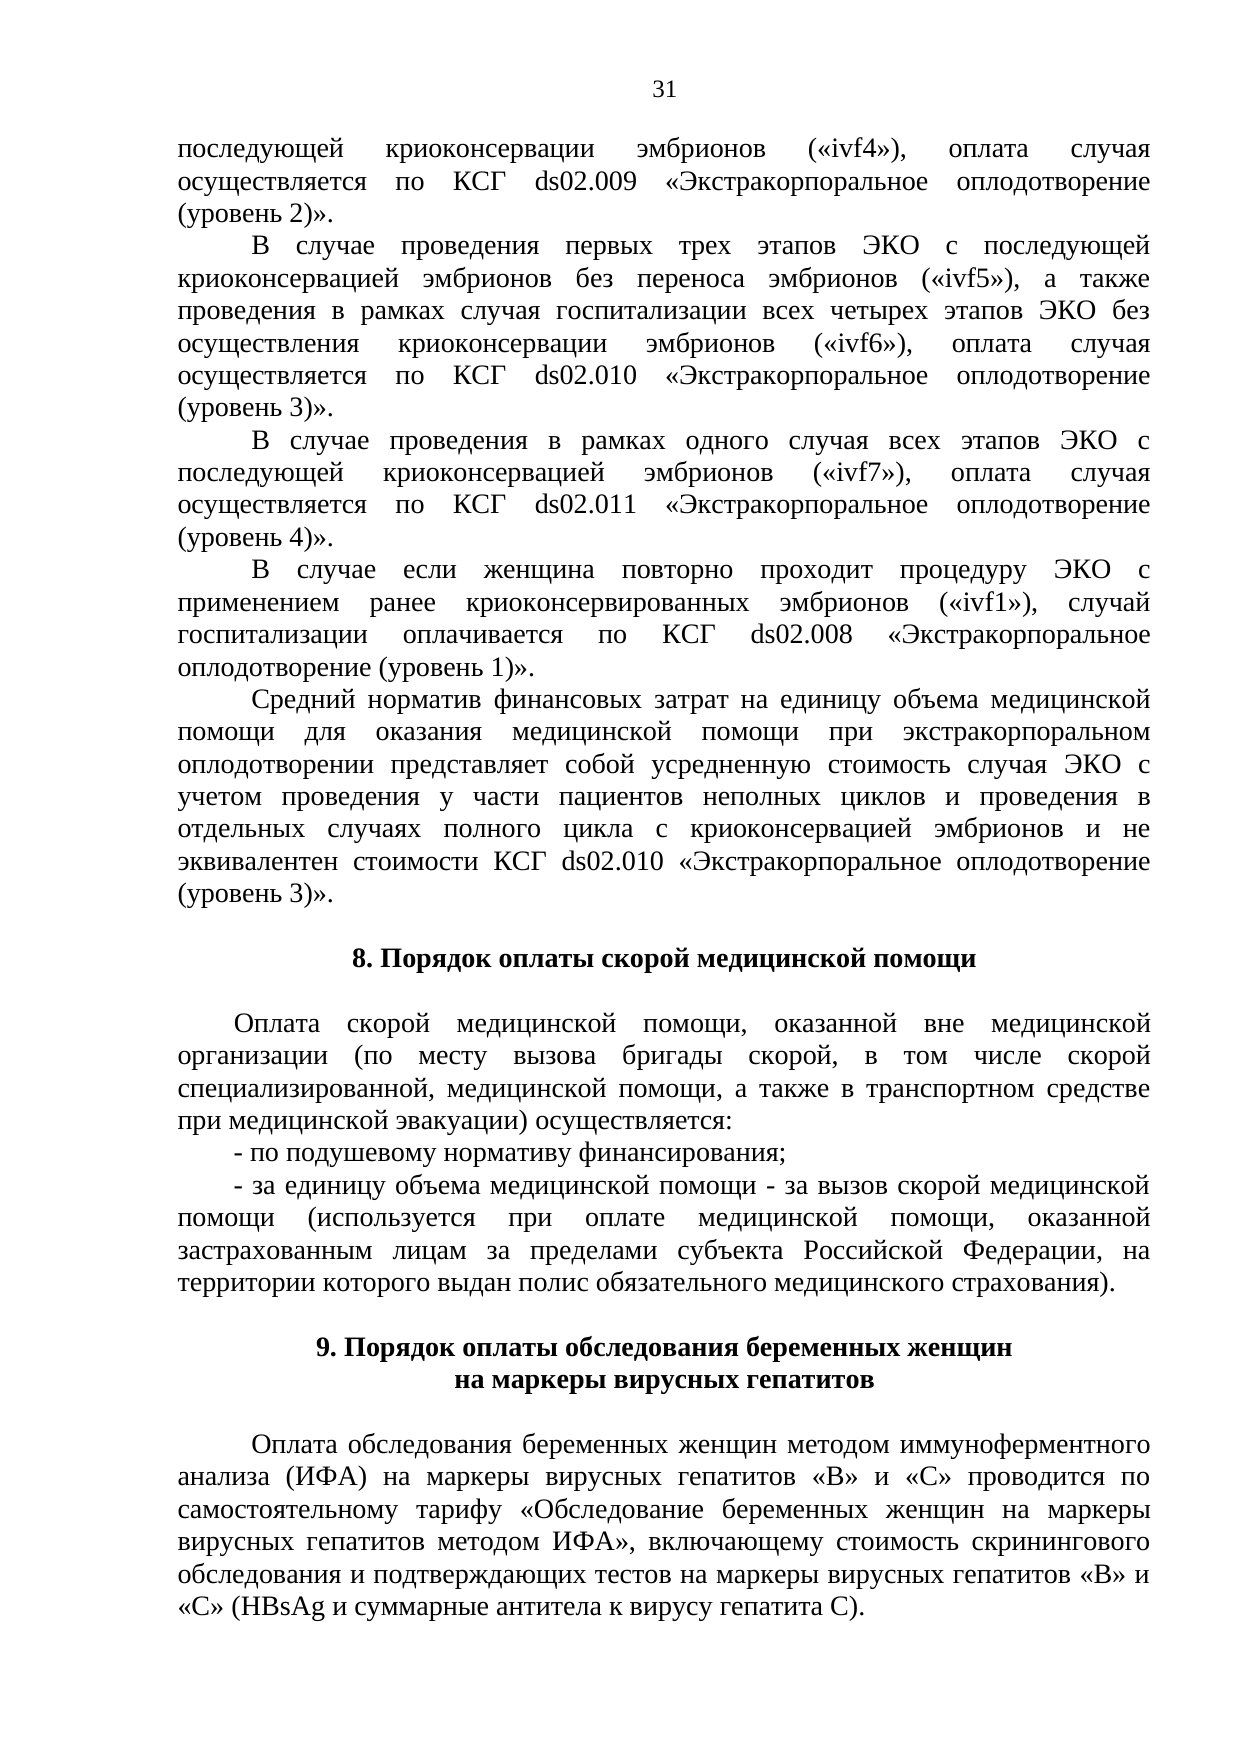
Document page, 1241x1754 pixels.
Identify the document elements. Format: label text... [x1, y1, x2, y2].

text Оплата обследования беременных женщин методом иммуноферментного анализа (ИФА) на маркеры вирусных гепатитов «В» и «С» проводится по самостоятельному тарифу «Обследование беременных женщин на маркеры вирусных гепатитов методом ИФА», включающему стоимость скринингового обследования и подтверждающих тестов на маркеры вирусных гепатитов «В» и «С» (HBsAg и суммарные антитела к вирусу гепатита С). [177, 1427, 1152, 1621]
text Оплата скорой медицинской помощи, оказанной вне медицинской организации (по месту вызова бригады скорой, в том числе скорой специализированной, медицинской помощи, а также в транспортном средстве при медицинской эвакуации) осуществляется: [177, 1006, 1152, 1136]
text Средний норматив финансовых затрат на единицу объема медицинской помощи для оказания медицинской помощи при экстракорпоральном оплодотворении представляет собой усредненную стоимость случая ЭКО с учетом проведения у части пациентов неполных циклов и проведения в отдельных случаях полного цикла с криоконсервацией эмбрионов и не эквивалентен стоимости КСГ ds02.010 «Экстракорпоральное оплодотворение (уровень 3)». [177, 682, 1152, 909]
text В случае если женщина повторно проходит процедуру ЭКО с применением ранее криоконсервированных эмбрионов («ivf1»), случай госпитализации оплачивается по КСГ ds02.008 «Экстракорпоральное оплодотворение (уровень 1)». [177, 552, 1152, 682]
text 8. Порядок оплаты скорой медицинской помощи [177, 941, 1152, 973]
text - за единицу объема медицинской помощи - за вызов скорой медицинской помощи (используется при оплате медицинской помощи, оказанной застрахованным лицам за пределами субъекта Российской Федерации, на территории которого выдан полис обязательного медицинского страхования). [177, 1168, 1152, 1297]
text В случае проведения первых трех этапов ЭКО c последующей криоконсервацией эмбрионов без переноса эмбрионов («ivf5»), а также проведения в рамках случая госпитализации всех четырех этапов ЭКО без осуществления криоконсервации эмбрионов («ivf6»), оплата случая осуществляется по КСГ ds02.010 «Экстракорпоральное оплодотворение (уровень 3)». [177, 228, 1152, 423]
text - по подушевому нормативу финансирования; [177, 1136, 1152, 1168]
text 9. Порядок оплаты обследования беременных женщин [177, 1330, 1152, 1362]
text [177, 131, 1152, 228]
text на маркеры вирусных гепатитов [177, 1362, 1152, 1395]
text В случае проведения в рамках одного случая всех этапов ЭКО c последующей криоконсервацией эмбрионов («ivf7»), оплата случая осуществляется по КСГ ds02.011 «Экстракорпоральное оплодотворение (уровень 4)». [177, 423, 1152, 552]
